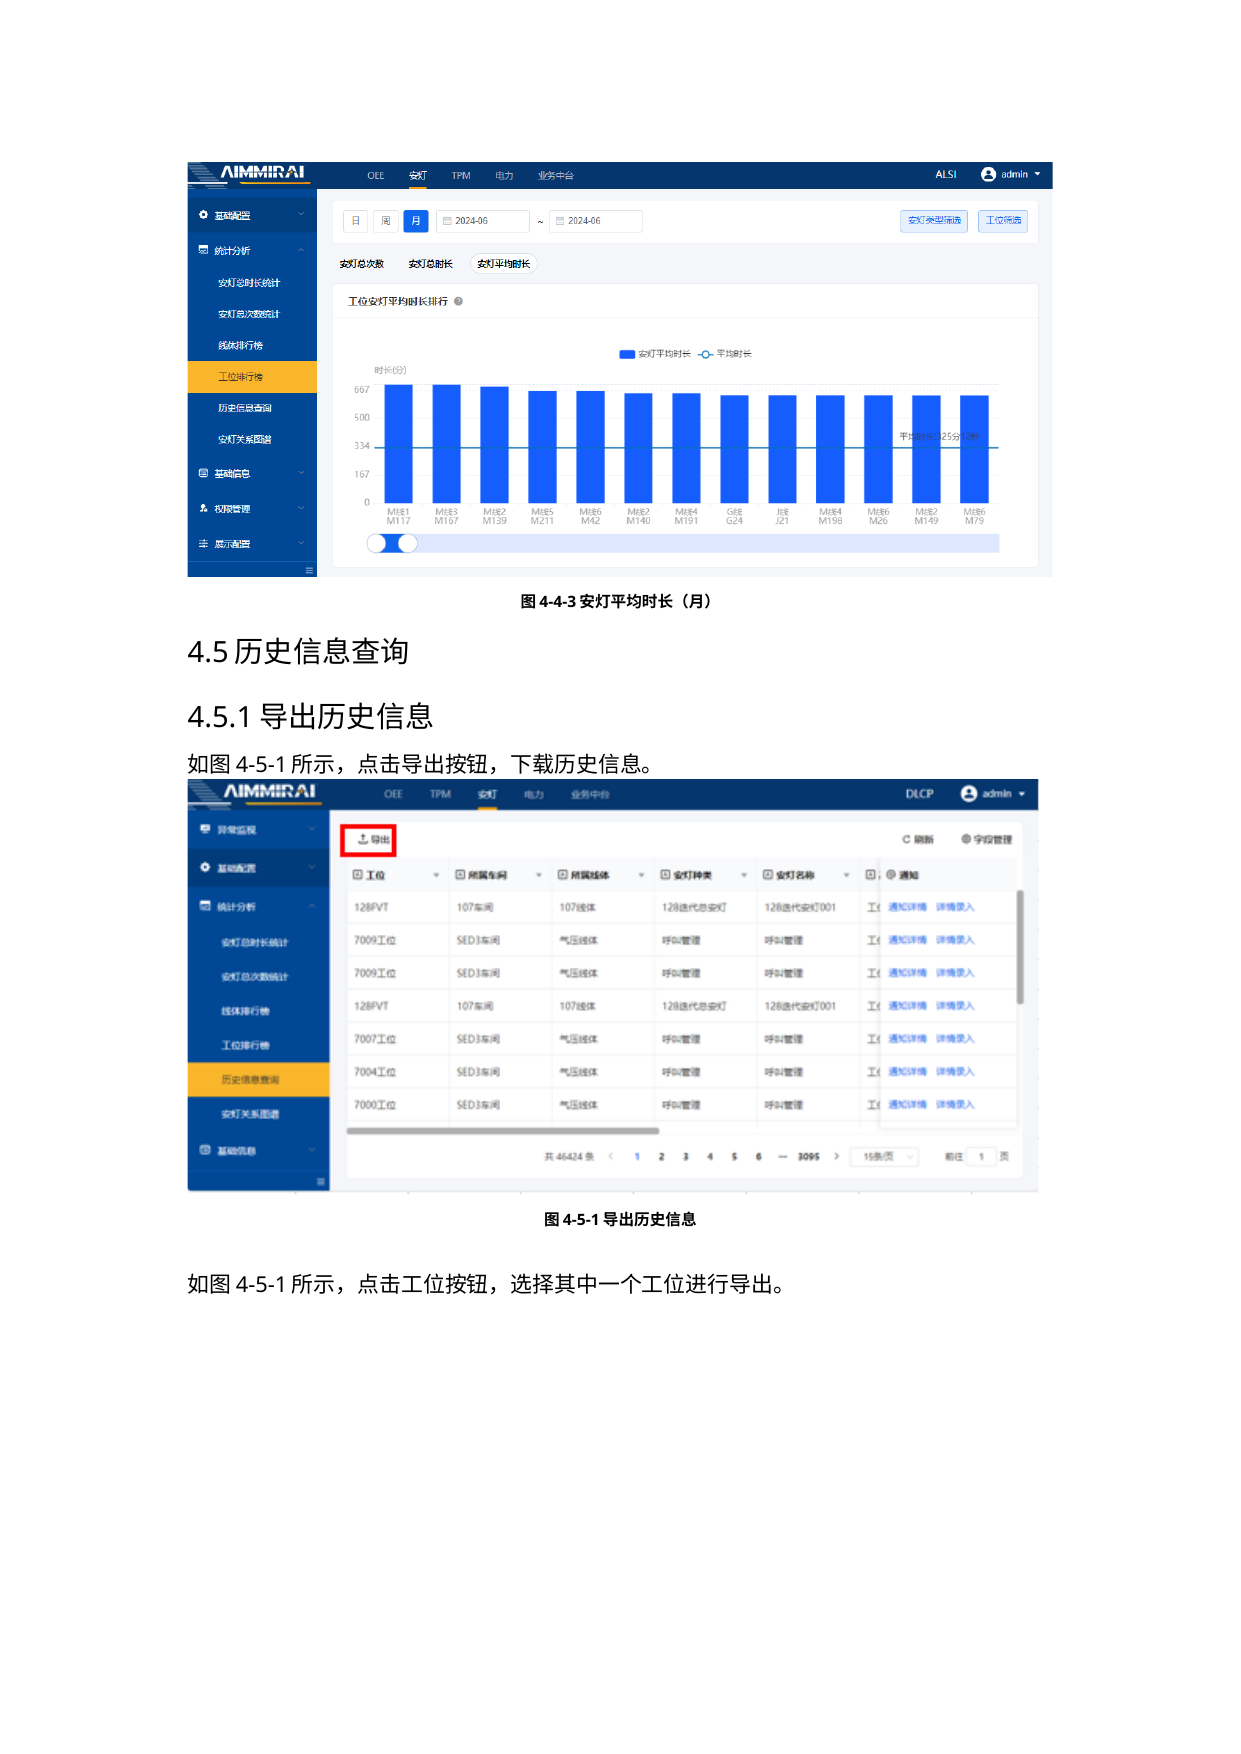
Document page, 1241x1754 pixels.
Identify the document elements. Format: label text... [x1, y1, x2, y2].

text 如图4-5-1所示，点击工位按钮，选择其中一个工位进行导出。 [187, 1267, 1053, 1299]
text 4.5历史信息查询 [187, 617, 1053, 682]
text 如图4-5-1所示，点击导出按钮，下载历史信息。 [187, 747, 1053, 779]
text 图4-5-1导出历史信息 [187, 1202, 1053, 1234]
picture [187, 162, 1053, 577]
picture [187, 779, 1039, 1194]
text 图4-4-3安灯平均时长（月） [187, 584, 1053, 617]
text 4.5.1导出历史信息 [187, 682, 1053, 747]
